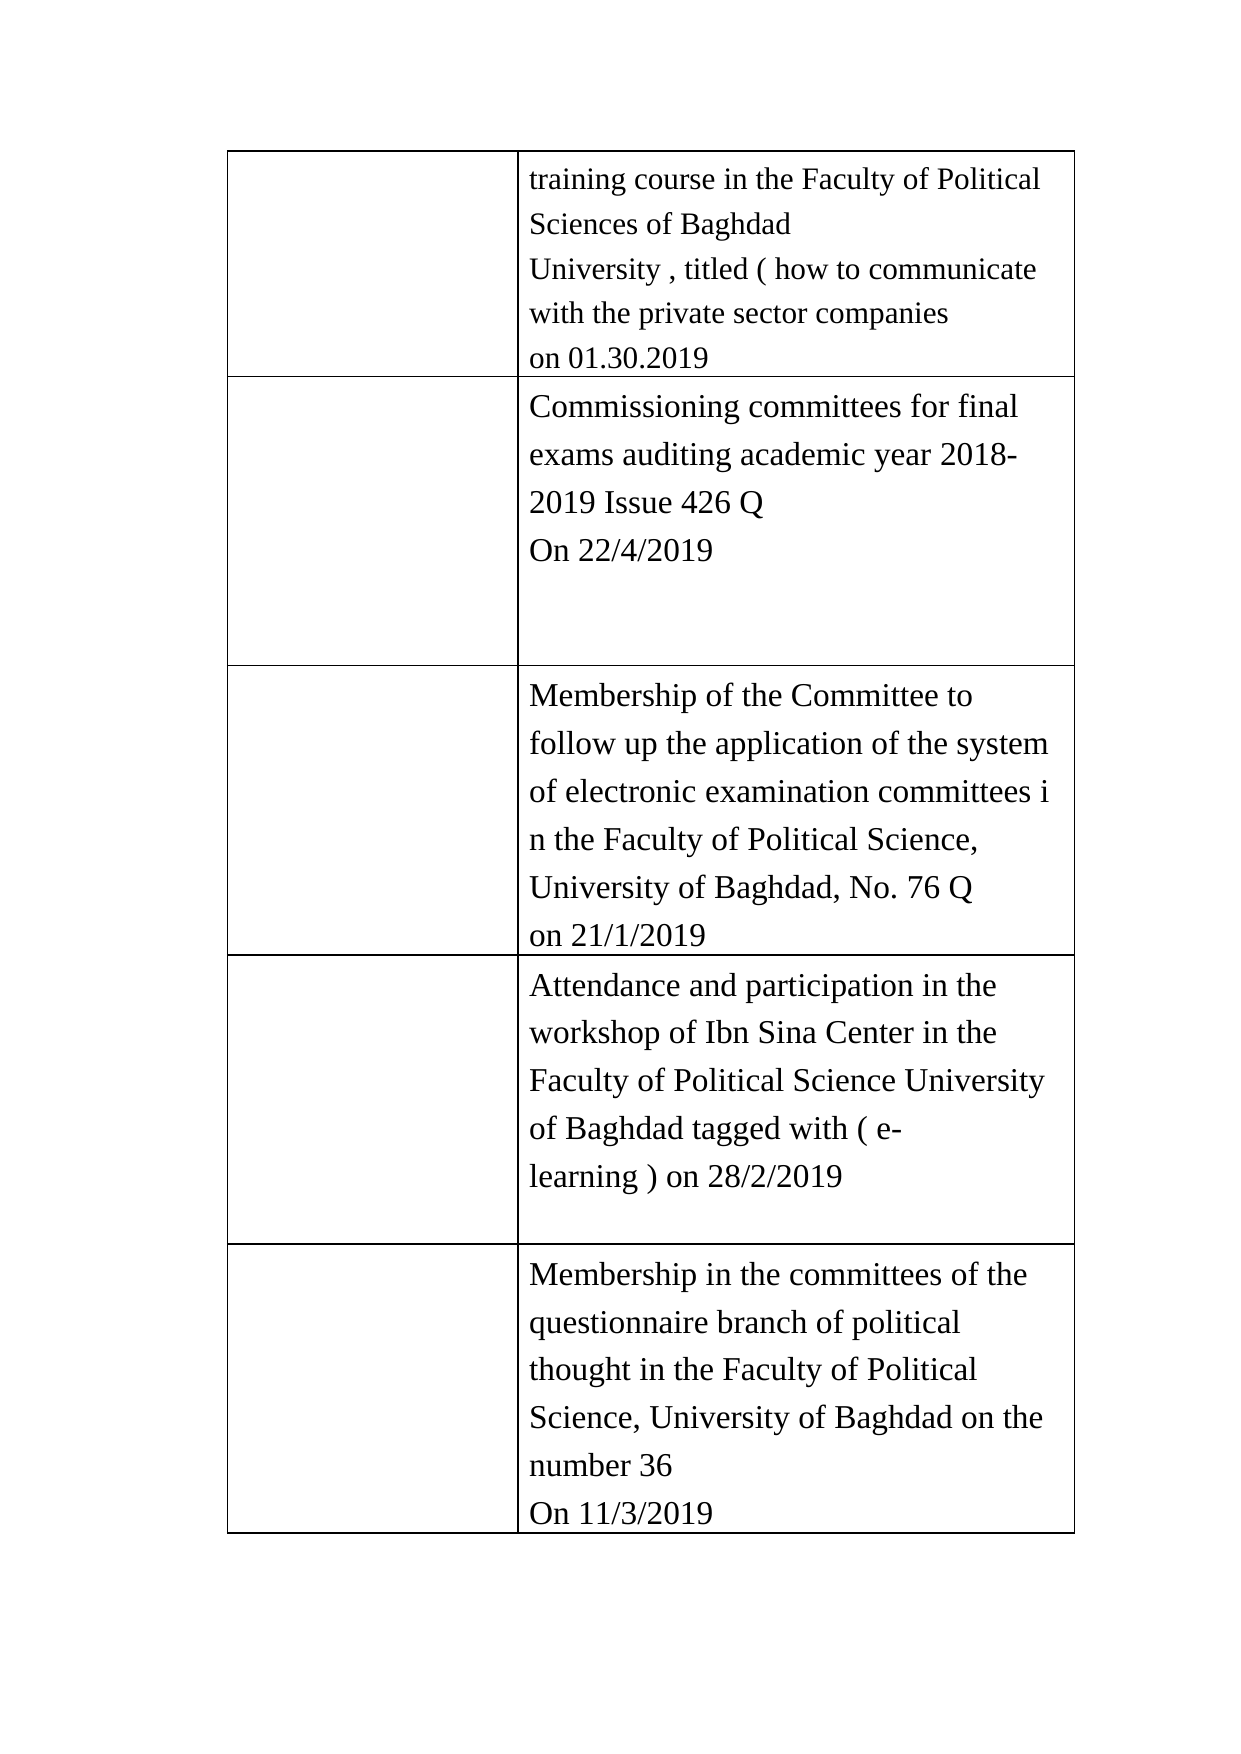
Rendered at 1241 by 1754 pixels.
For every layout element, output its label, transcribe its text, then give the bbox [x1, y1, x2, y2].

table_cell [228, 956, 517, 1243]
table_cell Membership in the committees of the questionnaire branch of political thought in the Faculty of Political Science, University of Baghdad on the number 36 On 11/3/2019 [519, 1245, 1074, 1532]
table_cell Commissioning committees for final exams auditing academic year 2018-2019 Issue 426 Q On 22/4/2019 [519, 377, 1074, 665]
table_cell [228, 377, 517, 665]
table_cell [228, 152, 517, 376]
table_cell [228, 1245, 517, 1532]
table_cell Attendance and participation in the workshop of Ibn Sina Center in the Faculty of Political Science University of Baghdad tagged with ( e-learning ) on 28/2/2019 [519, 956, 1074, 1243]
table_cell [228, 666, 517, 954]
table_cell Membership of the Committee to follow up the application of the system of electronic examination committees in the Faculty of Political Science, University of Baghdad, No. 76 Q on 21/1/2019 [519, 666, 1074, 954]
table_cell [519, 152, 1074, 376]
